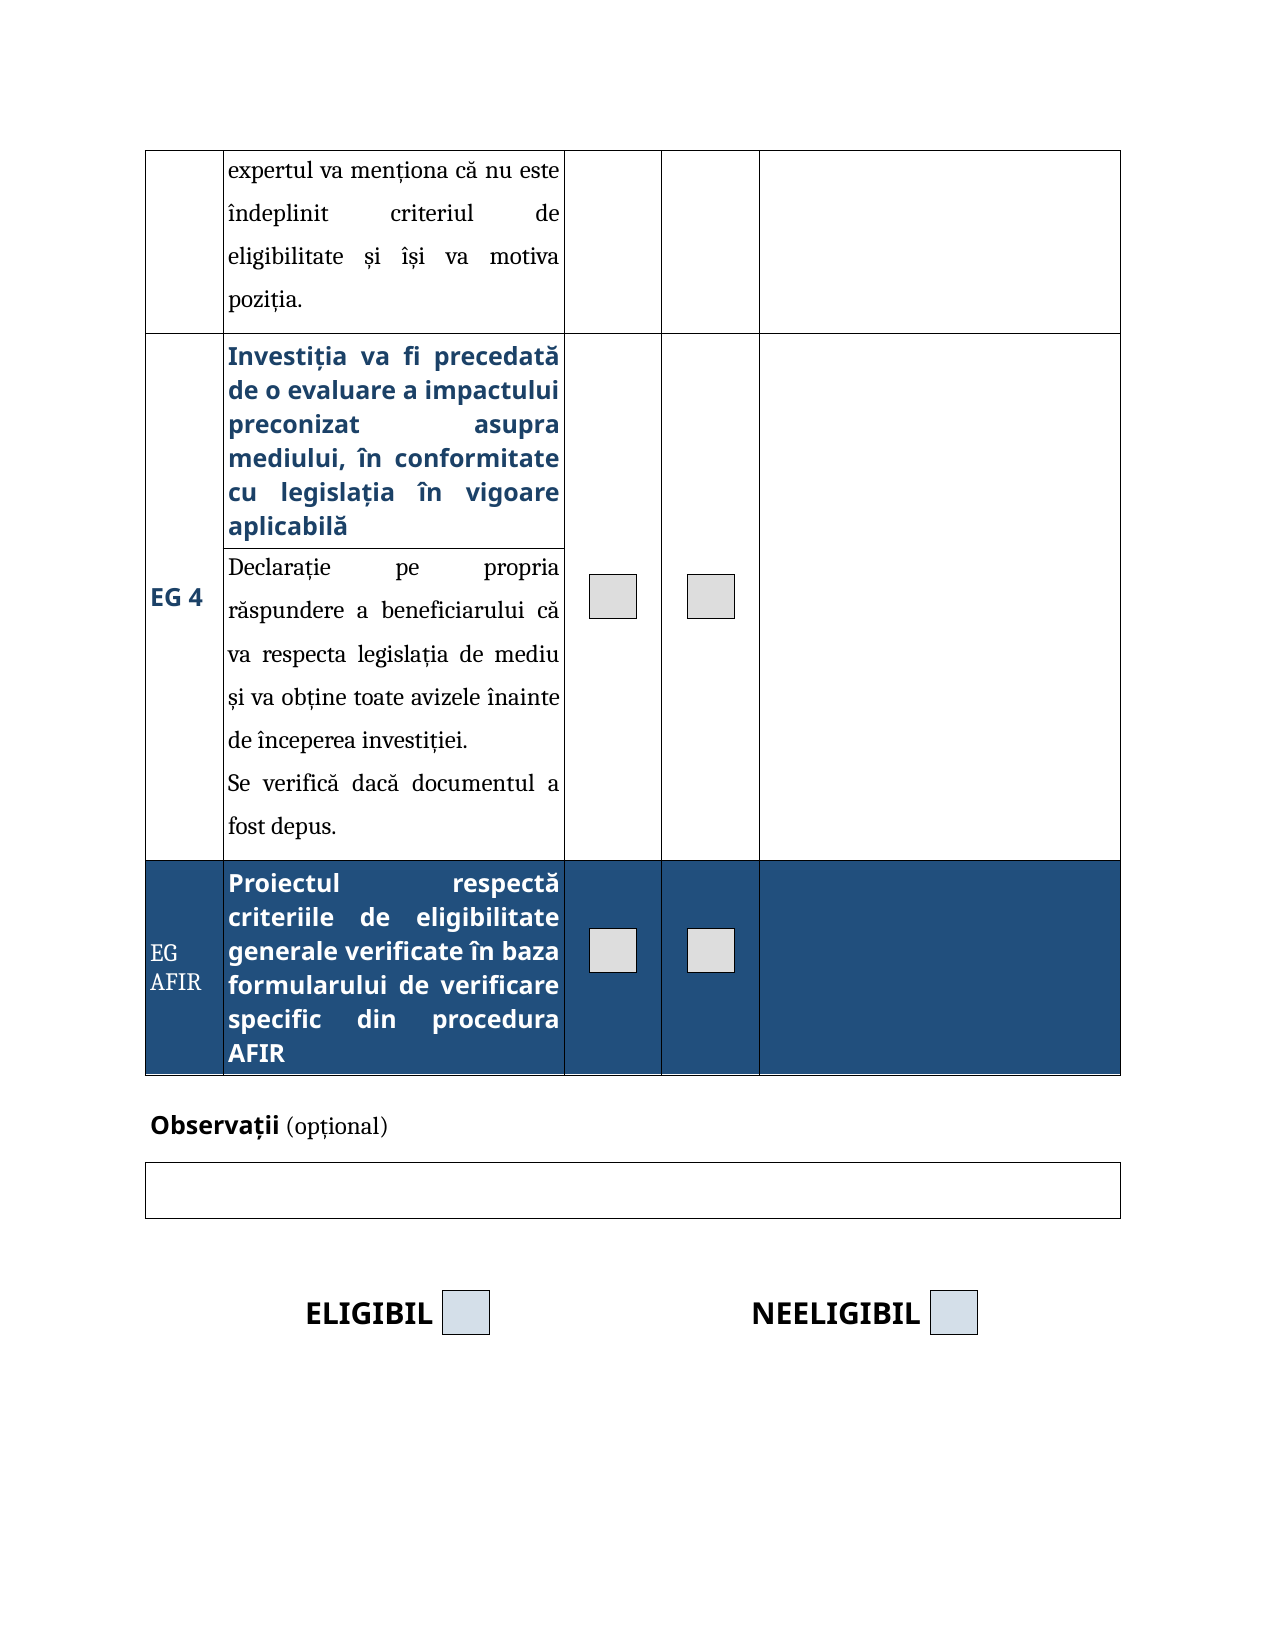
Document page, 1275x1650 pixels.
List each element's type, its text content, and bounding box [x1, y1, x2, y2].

text Observații (opțional) [150, 1076, 1125, 1142]
table_cell [565, 861, 661, 1074]
table_header NEELIGIBIL [633, 1275, 925, 1350]
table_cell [224, 151, 564, 333]
table_header [925, 1275, 1120, 1350]
table_cell Proiectul respectă criteriile de eligibilitate generale verificate în baza formularului de verificare specific din procedura AFIR [224, 861, 564, 1074]
table_cell [662, 334, 759, 860]
table_header [146, 1163, 1120, 1218]
table_cell Investiția va fi precedată de o evaluare a impactului preconizat asupra mediului, în conformitate cu legislația în vigoare aplicabilă [224, 334, 564, 548]
table_cell [662, 861, 759, 1074]
table_cell EG AFIR [146, 861, 223, 1074]
table_cell [565, 334, 661, 860]
table_cell Declarație pe propria răspundere a beneficiarului că va respecta legislația de mediu și va obține toate avizele înainte de începerea investiției. Se verifică dacă documentul a fost depus. [224, 549, 564, 860]
table_cell EG 4 [146, 334, 223, 860]
table_header ELIGIBIL [145, 1275, 438, 1350]
table_header [438, 1275, 633, 1350]
table_cell [760, 334, 1120, 860]
table_cell [760, 861, 1120, 1074]
